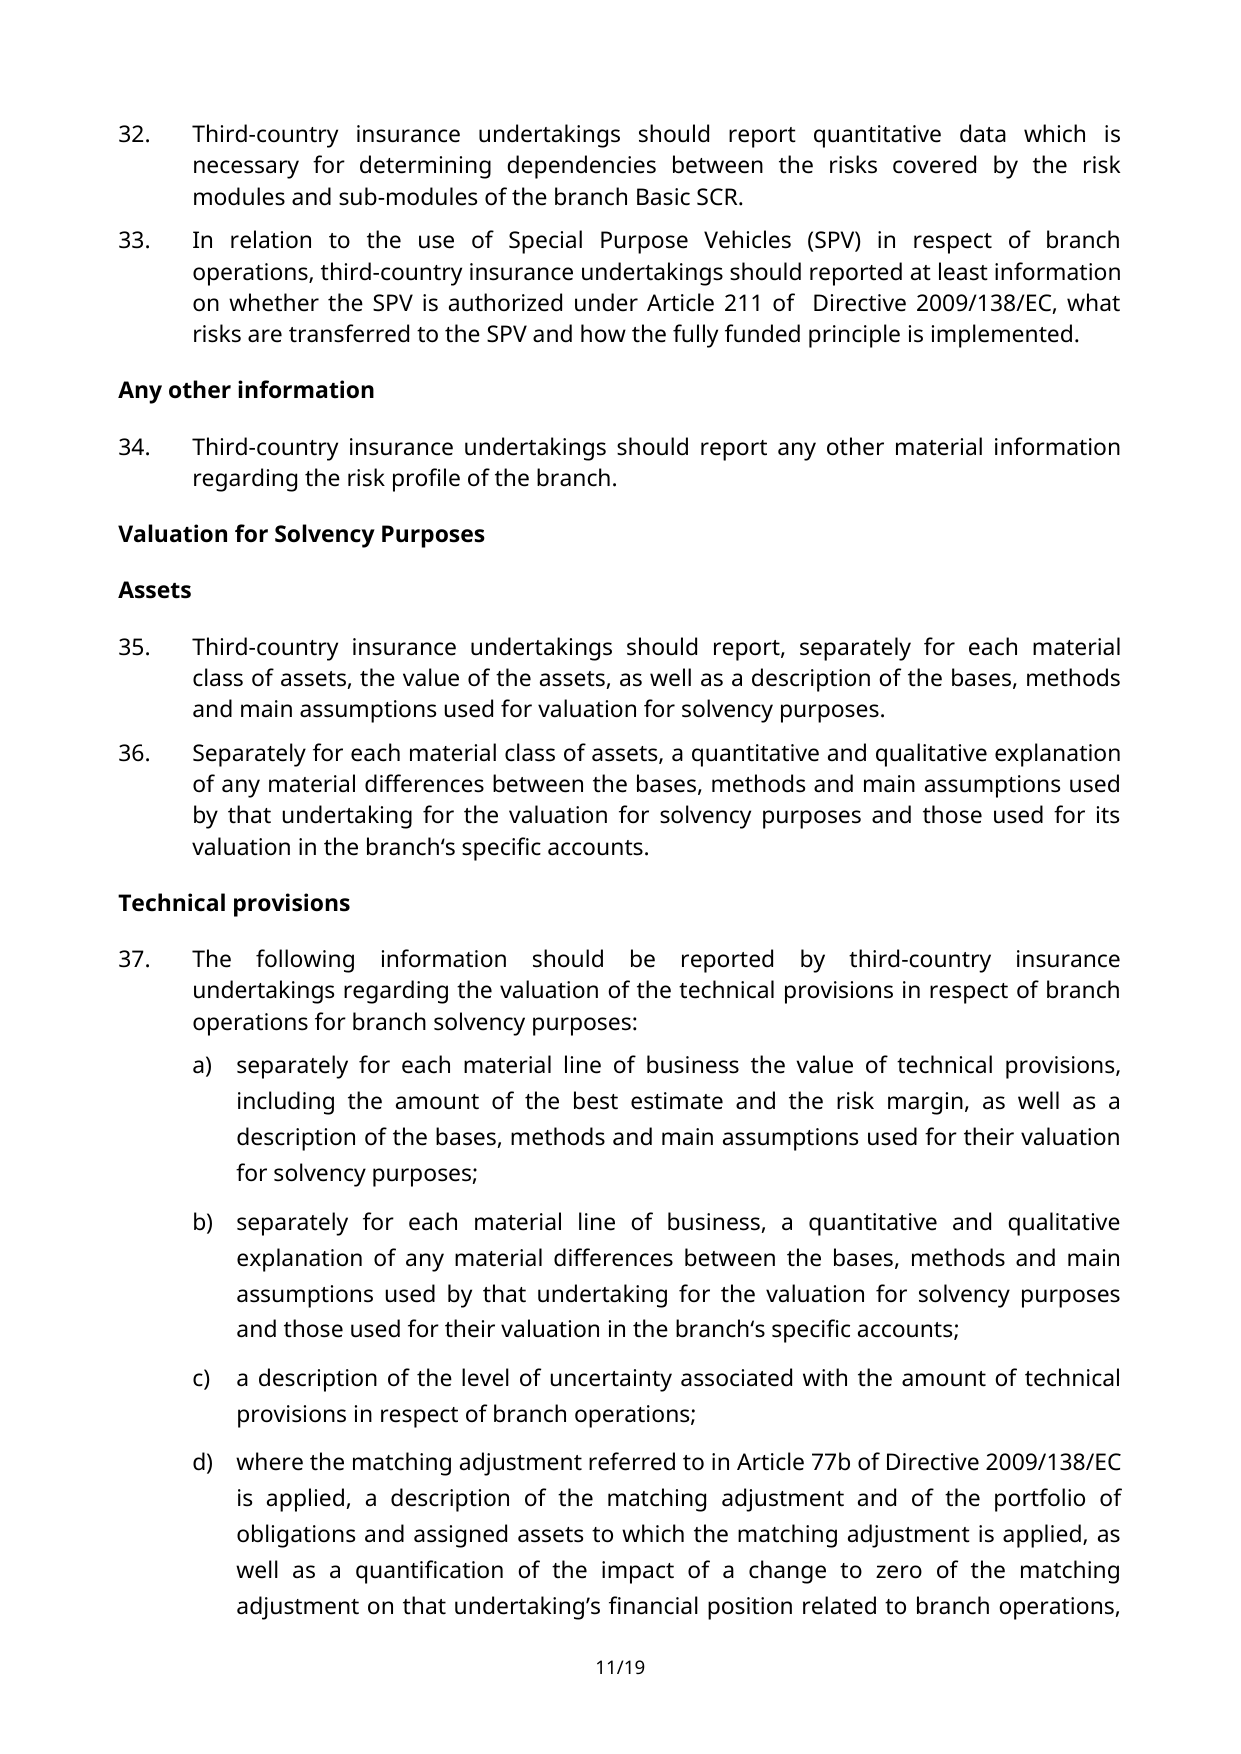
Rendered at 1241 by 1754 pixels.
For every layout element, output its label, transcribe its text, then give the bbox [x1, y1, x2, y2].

text Assets [118, 574, 1122, 606]
list The following information should be reported by third-country insurance undertakings regarding the valuation of the technical provisions in respect of branch operations for branch solvency purposes: [118, 943, 1122, 1037]
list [192, 1446, 1122, 1621]
list a description of the level of uncertainty associated with the amount of technical provisions in respect of branch operations; [192, 1362, 1122, 1429]
list Third-country insurance undertakings should report, separately for each material class of assets, the value of the assets, as well as a description of the bases, methods and main assumptions used for valuation for solvency purposes. [118, 631, 1122, 724]
text Any other information [118, 374, 1122, 406]
list separately for each material line of business the value of technical provisions, including the amount of the best estimate and the risk margin, as well as a description of the bases, methods and main assumptions used for their valuation for solvency purposes; [192, 1049, 1122, 1188]
list separately for each material line of business, a quantitative and qualitative explanation of any material differences between the bases, methods and main assumptions used by that undertaking for the valuation for solvency purposes and those used for their valuation in the branch‘s specific accounts; [192, 1206, 1122, 1345]
list In relation to the use of Special Purpose Vehicles (SPV) in respect of branch operations, third-country insurance undertakings should reported at least information on whether the SPV is authorized under Article 211 of Directive 2009/138/EC, what risks are transferred to the SPV and how the fully funded principle is implemented. [118, 224, 1122, 349]
list Third-country insurance undertakings should report any other material information regarding the risk profile of the branch. [118, 431, 1122, 493]
list Third-country insurance undertakings should report quantitative data which is necessary for determining dependencies between the risks covered by the risk modules and sub-modules of the branch Basic SCR. [118, 118, 1122, 212]
text Valuation for Solvency Purposes [118, 518, 1122, 549]
text Technical provisions [118, 887, 1122, 918]
list Separately for each material class of assets, a quantitative and qualitative explanation of any material differences between the bases, methods and main assumptions used by that undertaking for the valuation for solvency purposes and those used for its valuation in the branch‘s specific accounts. [118, 737, 1122, 862]
